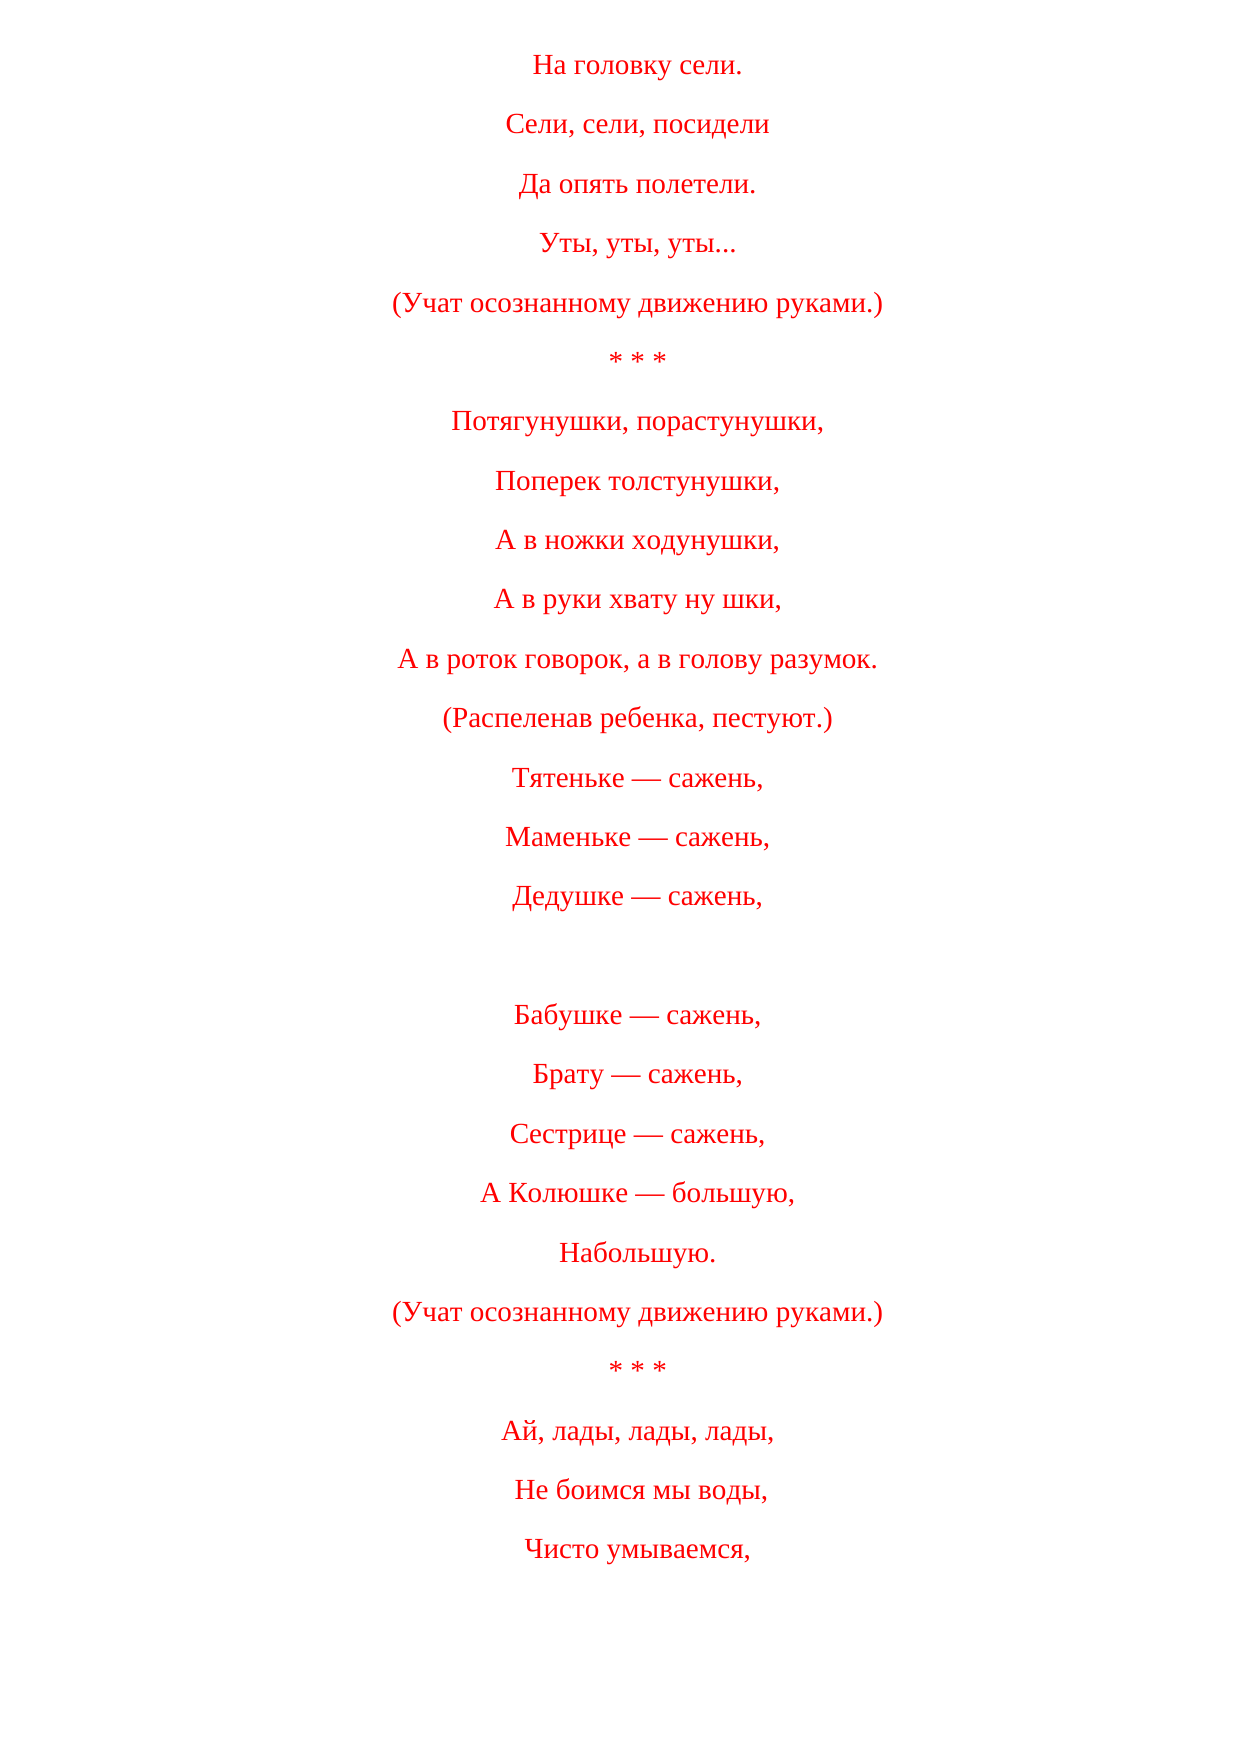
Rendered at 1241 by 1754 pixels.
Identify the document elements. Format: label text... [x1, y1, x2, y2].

text Да опять полетели. [94, 166, 1181, 199]
text Сели, сели, посидели [94, 107, 1181, 140]
text А в руки хвату ну шки, [94, 582, 1181, 615]
text А в ножки ходунушки, [94, 522, 1181, 556]
text Тятеньке — сажень, [94, 760, 1181, 793]
text Не боимся мы воды, [94, 1472, 1181, 1506]
text Бабушке — сажень, [94, 997, 1181, 1031]
text Набольшую. [94, 1235, 1181, 1268]
text А в роток говорок, а в голову разумок. [94, 641, 1181, 674]
text Сестрице — сажень, [94, 1116, 1181, 1149]
text Уты, уты, уты... [94, 225, 1181, 259]
text А Колюшке — большую, [94, 1175, 1181, 1209]
text * * * [94, 1353, 1181, 1387]
text Чисто умываемся, [94, 1532, 1181, 1565]
text (Учат осознанному движению руками.) [94, 285, 1181, 318]
text Поперек толстунушки, [94, 463, 1181, 496]
text На головку сели. [94, 47, 1181, 81]
text Ай, лады, лады, лады, [94, 1413, 1181, 1446]
text Потягунушки, порастунушки, [94, 403, 1181, 437]
text (Учат осознанному движению руками.) [94, 1294, 1181, 1328]
text Дедушке — сажень, [94, 878, 1181, 912]
text (Распеленав ребенка, пестуют.) [94, 700, 1181, 734]
text Маменьке — сажень, [94, 819, 1181, 853]
text * * * [94, 344, 1181, 378]
text Брату — сажень, [94, 1057, 1181, 1090]
